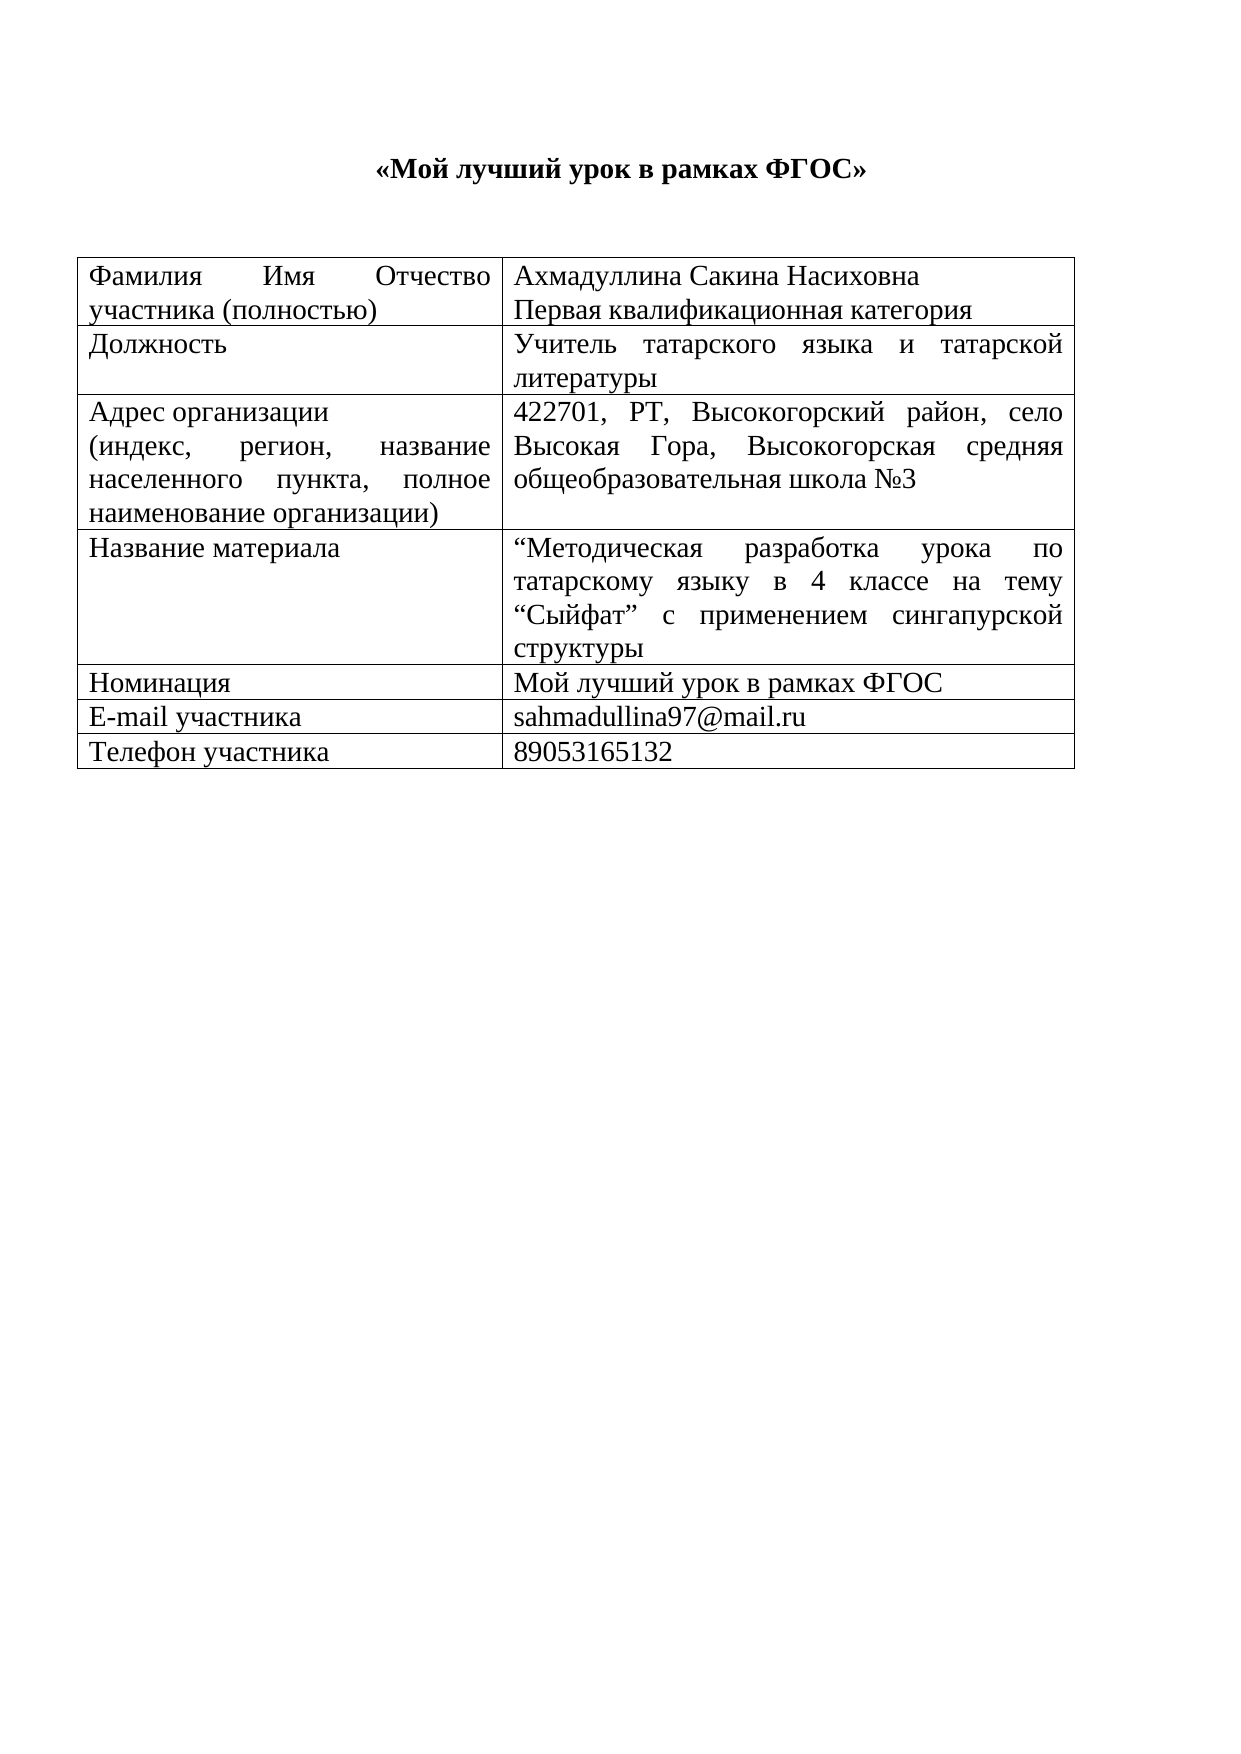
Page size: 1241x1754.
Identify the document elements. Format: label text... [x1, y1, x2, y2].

table_cell Номинация [78, 665, 502, 698]
table_cell 89053165132 [503, 734, 1074, 768]
table_cell Учитель татарского языка и татарской литературы [503, 326, 1074, 393]
table_cell Название материала [78, 530, 502, 664]
table_header Ахмадуллина Сакина Насиховна Первая квалификационная категория [503, 258, 1074, 325]
table_cell Е-mail участника [78, 700, 502, 733]
table_cell Должность [78, 326, 502, 393]
table_cell Адрес организации (индекс, регион, название населенного пункта, полное наименование организации) [78, 395, 502, 529]
table_cell Мой лучший урок в рамках ФГОС [503, 665, 1074, 698]
table_cell 422701, РТ, Высокогорский район, село Высокая Гора, Высокогорская средняя общеобразовательная школа №3 [503, 395, 1074, 529]
table_cell sahmadullina97@mail.ru [503, 700, 1074, 733]
table_header Фамилия Имя Отчество участника (полностью) [78, 258, 502, 325]
table_cell Телефон участника [78, 734, 502, 768]
table_cell “Методическая разработка урока по татарскому языку в 4 классе на тему “Сыйфат” с применением сингапурской структуры [503, 530, 1074, 664]
subtitle «Мой лучший урок в рамках ФГОС» [89, 152, 1146, 185]
